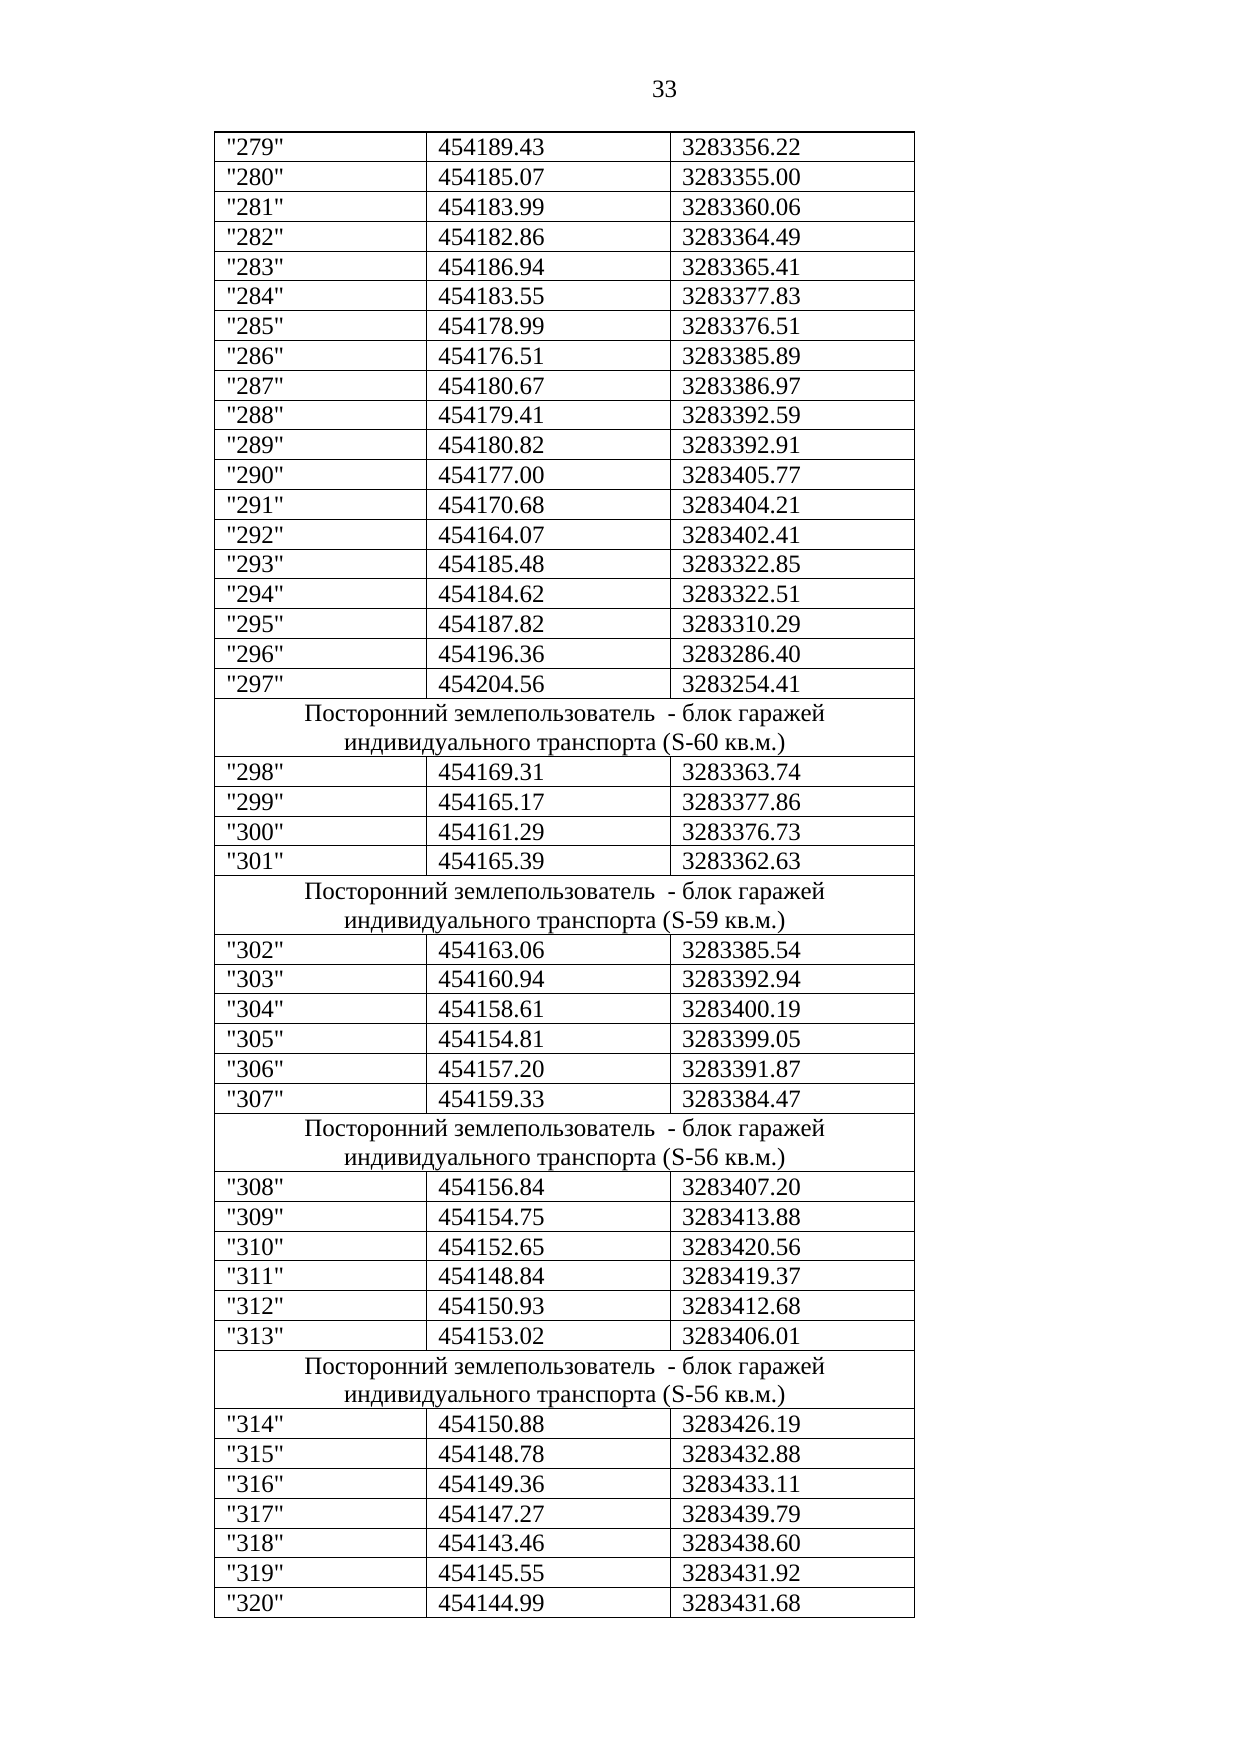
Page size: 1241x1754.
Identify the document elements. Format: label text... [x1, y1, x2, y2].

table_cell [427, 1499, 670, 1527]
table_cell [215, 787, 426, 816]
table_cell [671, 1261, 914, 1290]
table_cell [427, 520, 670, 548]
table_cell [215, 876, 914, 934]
table_cell 3283376.51 [671, 311, 914, 340]
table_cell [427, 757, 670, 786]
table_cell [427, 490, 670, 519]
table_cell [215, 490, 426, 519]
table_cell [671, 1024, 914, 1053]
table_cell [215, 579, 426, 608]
table_cell "282" [215, 222, 426, 251]
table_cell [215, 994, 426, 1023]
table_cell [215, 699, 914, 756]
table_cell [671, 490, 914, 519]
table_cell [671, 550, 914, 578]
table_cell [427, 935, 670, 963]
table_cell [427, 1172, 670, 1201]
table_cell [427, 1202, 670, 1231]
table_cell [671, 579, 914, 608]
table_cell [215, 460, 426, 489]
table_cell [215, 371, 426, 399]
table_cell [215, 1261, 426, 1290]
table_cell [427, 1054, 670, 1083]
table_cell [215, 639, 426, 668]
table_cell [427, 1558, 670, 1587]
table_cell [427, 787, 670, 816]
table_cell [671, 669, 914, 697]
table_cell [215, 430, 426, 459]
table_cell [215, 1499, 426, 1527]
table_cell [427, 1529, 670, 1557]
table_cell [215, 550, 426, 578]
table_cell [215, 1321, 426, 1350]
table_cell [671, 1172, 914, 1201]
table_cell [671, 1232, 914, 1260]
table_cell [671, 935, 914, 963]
table_cell 454185.07 [427, 162, 670, 191]
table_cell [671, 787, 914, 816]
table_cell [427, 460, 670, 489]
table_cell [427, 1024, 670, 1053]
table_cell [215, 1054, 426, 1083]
table_cell "279" [215, 133, 426, 161]
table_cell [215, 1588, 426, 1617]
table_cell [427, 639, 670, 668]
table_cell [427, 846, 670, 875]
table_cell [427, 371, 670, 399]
table_cell 454183.99 [427, 192, 670, 221]
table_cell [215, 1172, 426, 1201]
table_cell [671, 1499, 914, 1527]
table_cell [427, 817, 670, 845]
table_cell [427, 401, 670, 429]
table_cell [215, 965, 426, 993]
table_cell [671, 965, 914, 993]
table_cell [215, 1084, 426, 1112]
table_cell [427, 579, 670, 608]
table_cell 454189.43 [427, 133, 670, 161]
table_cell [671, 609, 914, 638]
table_cell 3283360.06 [671, 192, 914, 221]
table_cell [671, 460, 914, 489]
table_cell 454186.94 [427, 252, 670, 280]
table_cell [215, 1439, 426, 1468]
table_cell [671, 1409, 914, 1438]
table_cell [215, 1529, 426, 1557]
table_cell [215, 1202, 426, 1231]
table_cell "286" [215, 341, 426, 370]
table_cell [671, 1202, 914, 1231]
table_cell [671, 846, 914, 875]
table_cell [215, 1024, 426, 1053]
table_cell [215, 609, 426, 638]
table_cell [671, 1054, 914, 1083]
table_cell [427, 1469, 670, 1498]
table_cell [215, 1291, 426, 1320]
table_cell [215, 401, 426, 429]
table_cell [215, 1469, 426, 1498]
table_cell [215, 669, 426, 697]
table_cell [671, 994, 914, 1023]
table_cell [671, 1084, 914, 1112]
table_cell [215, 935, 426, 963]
table_cell 454183.55 [427, 281, 670, 310]
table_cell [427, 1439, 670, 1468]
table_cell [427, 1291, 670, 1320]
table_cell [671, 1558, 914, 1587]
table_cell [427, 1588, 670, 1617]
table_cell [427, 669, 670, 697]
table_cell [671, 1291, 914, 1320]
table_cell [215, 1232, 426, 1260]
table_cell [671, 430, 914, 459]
table_cell "285" [215, 311, 426, 340]
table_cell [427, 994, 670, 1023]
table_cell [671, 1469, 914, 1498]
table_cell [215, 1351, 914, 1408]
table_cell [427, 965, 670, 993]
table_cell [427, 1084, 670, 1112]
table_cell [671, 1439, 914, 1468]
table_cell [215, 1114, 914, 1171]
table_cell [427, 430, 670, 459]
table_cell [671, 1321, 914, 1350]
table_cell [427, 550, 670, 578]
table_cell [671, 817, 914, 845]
table_cell "281" [215, 192, 426, 221]
table_cell 3283364.49 [671, 222, 914, 251]
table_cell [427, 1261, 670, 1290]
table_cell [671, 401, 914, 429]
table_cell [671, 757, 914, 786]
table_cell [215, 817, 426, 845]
table_cell "284" [215, 281, 426, 310]
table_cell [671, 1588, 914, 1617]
table_cell 454176.51 [427, 341, 670, 370]
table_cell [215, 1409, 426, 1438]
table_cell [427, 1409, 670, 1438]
table_cell 3283356.22 [671, 133, 914, 161]
table_cell 454178.99 [427, 311, 670, 340]
table_cell 3283365.41 [671, 252, 914, 280]
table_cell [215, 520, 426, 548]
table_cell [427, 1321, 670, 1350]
table_cell "280" [215, 162, 426, 191]
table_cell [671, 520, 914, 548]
table_cell "283" [215, 252, 426, 280]
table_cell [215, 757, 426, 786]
table_cell 3283377.83 [671, 281, 914, 310]
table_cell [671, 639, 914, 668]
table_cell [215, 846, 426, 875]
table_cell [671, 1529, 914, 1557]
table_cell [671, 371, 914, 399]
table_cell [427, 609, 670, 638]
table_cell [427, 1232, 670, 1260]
table_cell 3283355.00 [671, 162, 914, 191]
table_cell 454182.86 [427, 222, 670, 251]
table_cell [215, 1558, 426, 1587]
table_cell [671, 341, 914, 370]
